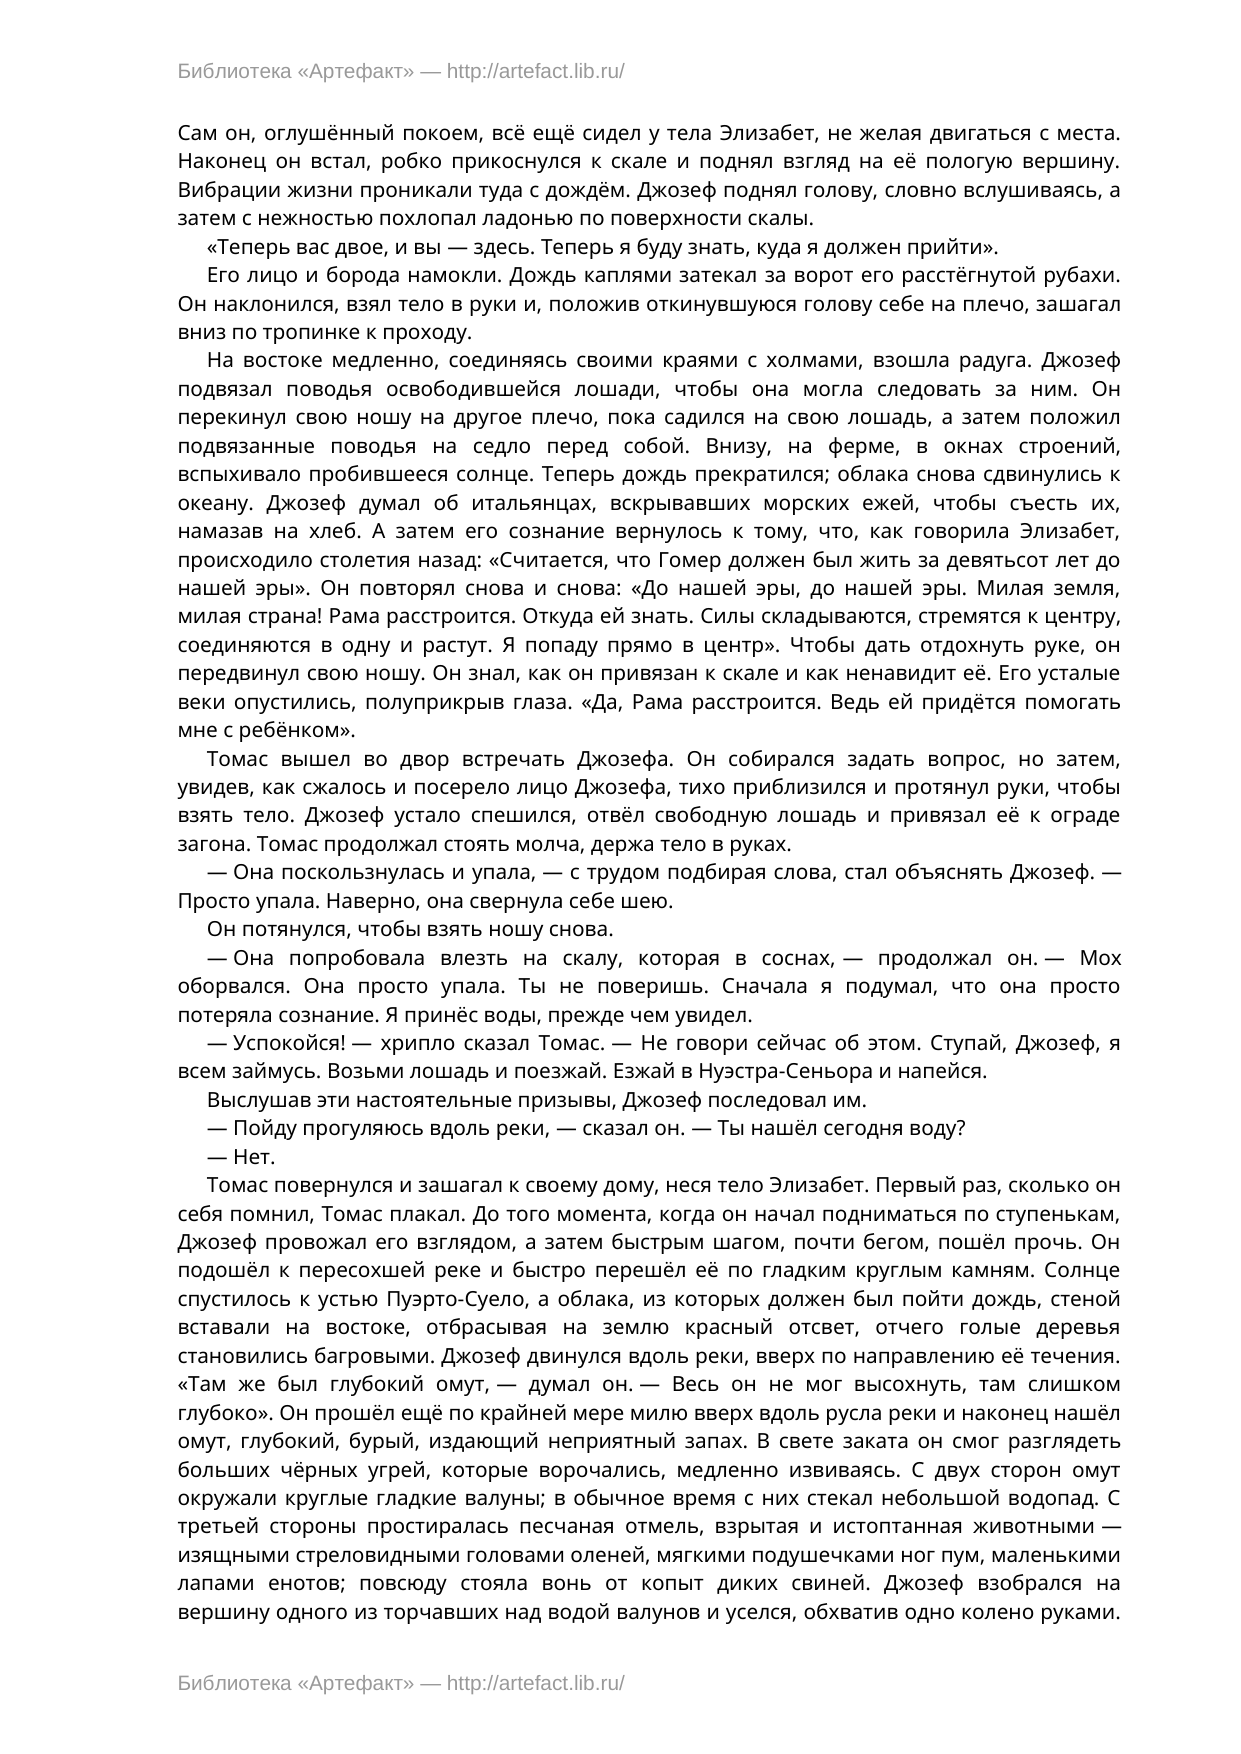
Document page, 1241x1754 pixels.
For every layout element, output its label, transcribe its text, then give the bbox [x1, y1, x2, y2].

text — Она попробовала влезть на скалу, которая в соснах, — продолжал он. — Мох оборвался. Она просто упала. Ты не поверишь. Сначала я подумал, что она просто потеряла сознание. Я принёс воды, прежде чем увидел. [177, 943, 1122, 1028]
text «Теперь вас двое, и вы — здесь. Теперь я буду знать, куда я должен прийти». [177, 232, 1122, 260]
text Он потянулся, чтобы взять ношу снова. [177, 914, 1122, 943]
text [177, 118, 1122, 232]
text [177, 1170, 1122, 1625]
text Его лицо и борода намокли. Дождь каплями затекал за ворот его расстёгнутой рубахи. Он наклонился, взял тело в руки и, положив откинувшуюся голову себе на плечо, зашагал вниз по тропинке к проходу. [177, 260, 1122, 346]
text — Она поскользнулась и упала, — с трудом подбирая слова, стал объяснять Джозеф. — Просто упала. Наверно, она свернула себе шею. [177, 857, 1122, 914]
text — Пойду прогуляюсь вдоль реки, — сказал он. — Ты нашёл сегодня воду? [177, 1113, 1122, 1142]
text — Нет. [177, 1142, 1122, 1170]
text На востоке медленно, соединяясь своими краями с холмами, взошла радуга. Джозеф подвязал поводья освободившейся лошади, чтобы она могла следовать за ним. Он перекинул свою ношу на другое плечо, пока садился на свою лошадь, а затем положил подвязанные поводья на седло перед собой. Внизу, на ферме, в окнах строений, вспыхивало пробившееся солнце. Теперь дождь прекратился; облака снова сдвинулись к океану. Джозеф думал об итальянцах, вскрывавших морских ежей, чтобы съесть их, намазав на хлеб. А затем его сознание вернулось к тому, что, как говорила Элизабет, происходило столетия назад: «Считается, что Гомер должен был жить за девятьсот лет до нашей эры». Он повторял снова и снова: «До нашей эры, до нашей эры. Милая земля, милая страна! Рама расстроится. Откуда ей знать. Силы складываются, стремятся к центру, соединяются в одну и растут. Я попаду прямо в центр». Чтобы дать отдохнуть руке, он передвинул свою ношу. Он знал, как он привязан к скале и как ненавидит её. Его усталые веки опустились, полуприкрыв глаза. «Да, Рама расстроится. Ведь ей придётся помогать мне с ребёнком». [177, 346, 1122, 744]
text — Успокойся! — хрипло сказал Томас. — Не говори сейчас об этом. Ступай, Джозеф, я всем займусь. Возьми лошадь и поезжай. Езжай в Нуэстра-Сеньора и напейся. [177, 1028, 1122, 1085]
text Томас вышел во двор встречать Джозефа. Он собирался задать вопрос, но затем, увидев, как сжалось и посерело лицо Джозефа, тихо приблизился и протянул руки, чтобы взять тело. Джозеф устало спешился, отвёл свободную лошадь и привязал её к ограде загона. Томас продолжал стоять молча, держа тело в руках. [177, 744, 1122, 857]
text Выслушав эти настоятельные призывы, Джозеф последовал им. [177, 1085, 1122, 1113]
